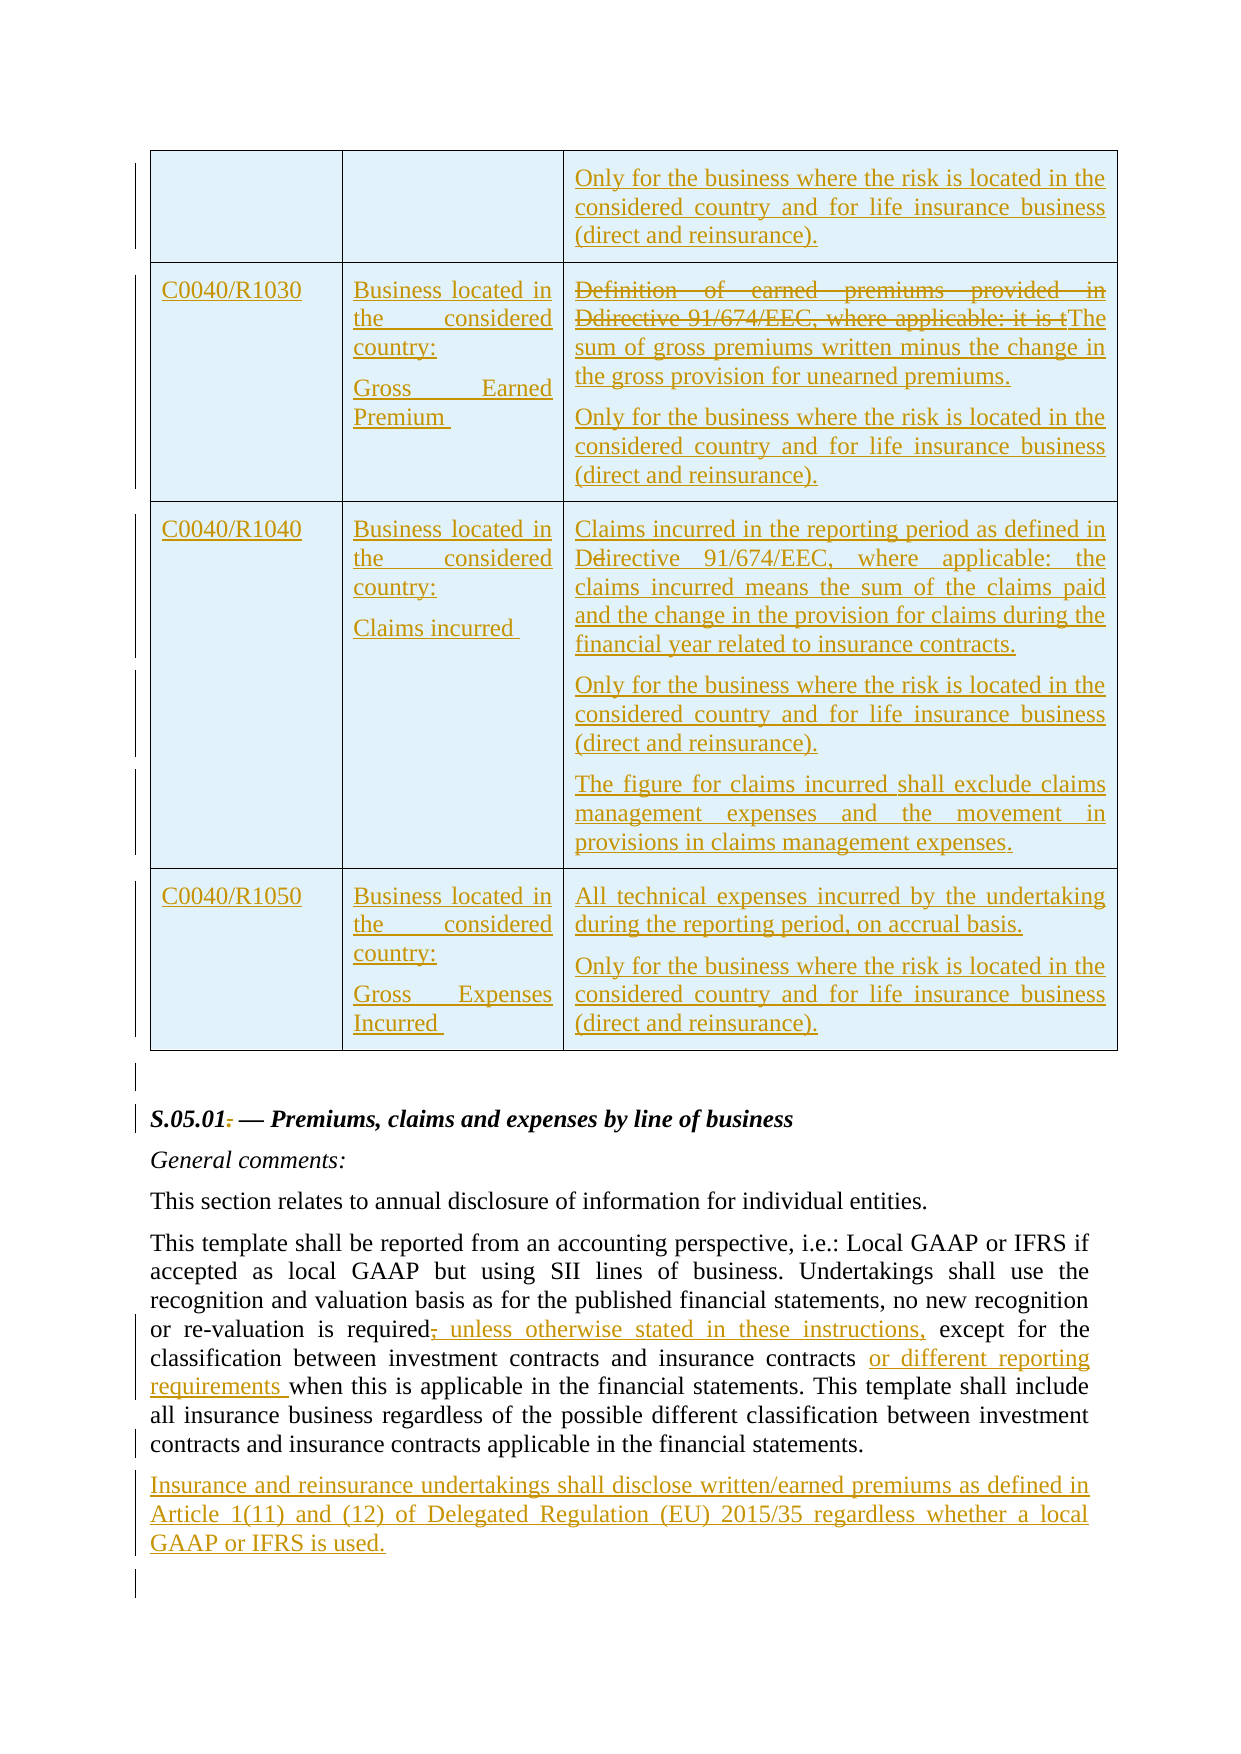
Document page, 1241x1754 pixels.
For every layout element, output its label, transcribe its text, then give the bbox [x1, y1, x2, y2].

text General comments: [150, 1145, 1090, 1174]
text This section relates to annual disclosure of information for individual entities. [150, 1186, 1090, 1215]
text This template shall be reported from an accounting perspective, i.e.: Local GAAP or IFRS if accepted as local GAAP but using SII lines of business. Undertakings shall use the recognition and valuation basis as for the published financial statements, no new recognition or re-valuation is required except for the classification between investment contracts and insurance contracts when this is applicable in the financial statements. This template shall include all insurance business regardless of the possible different classification between investment contracts and insurance contracts applicable in the financial statements. [150, 1228, 1090, 1458]
subtitle S.05.01 — Premiums, claims and expenses by line of business [150, 1104, 1090, 1133]
